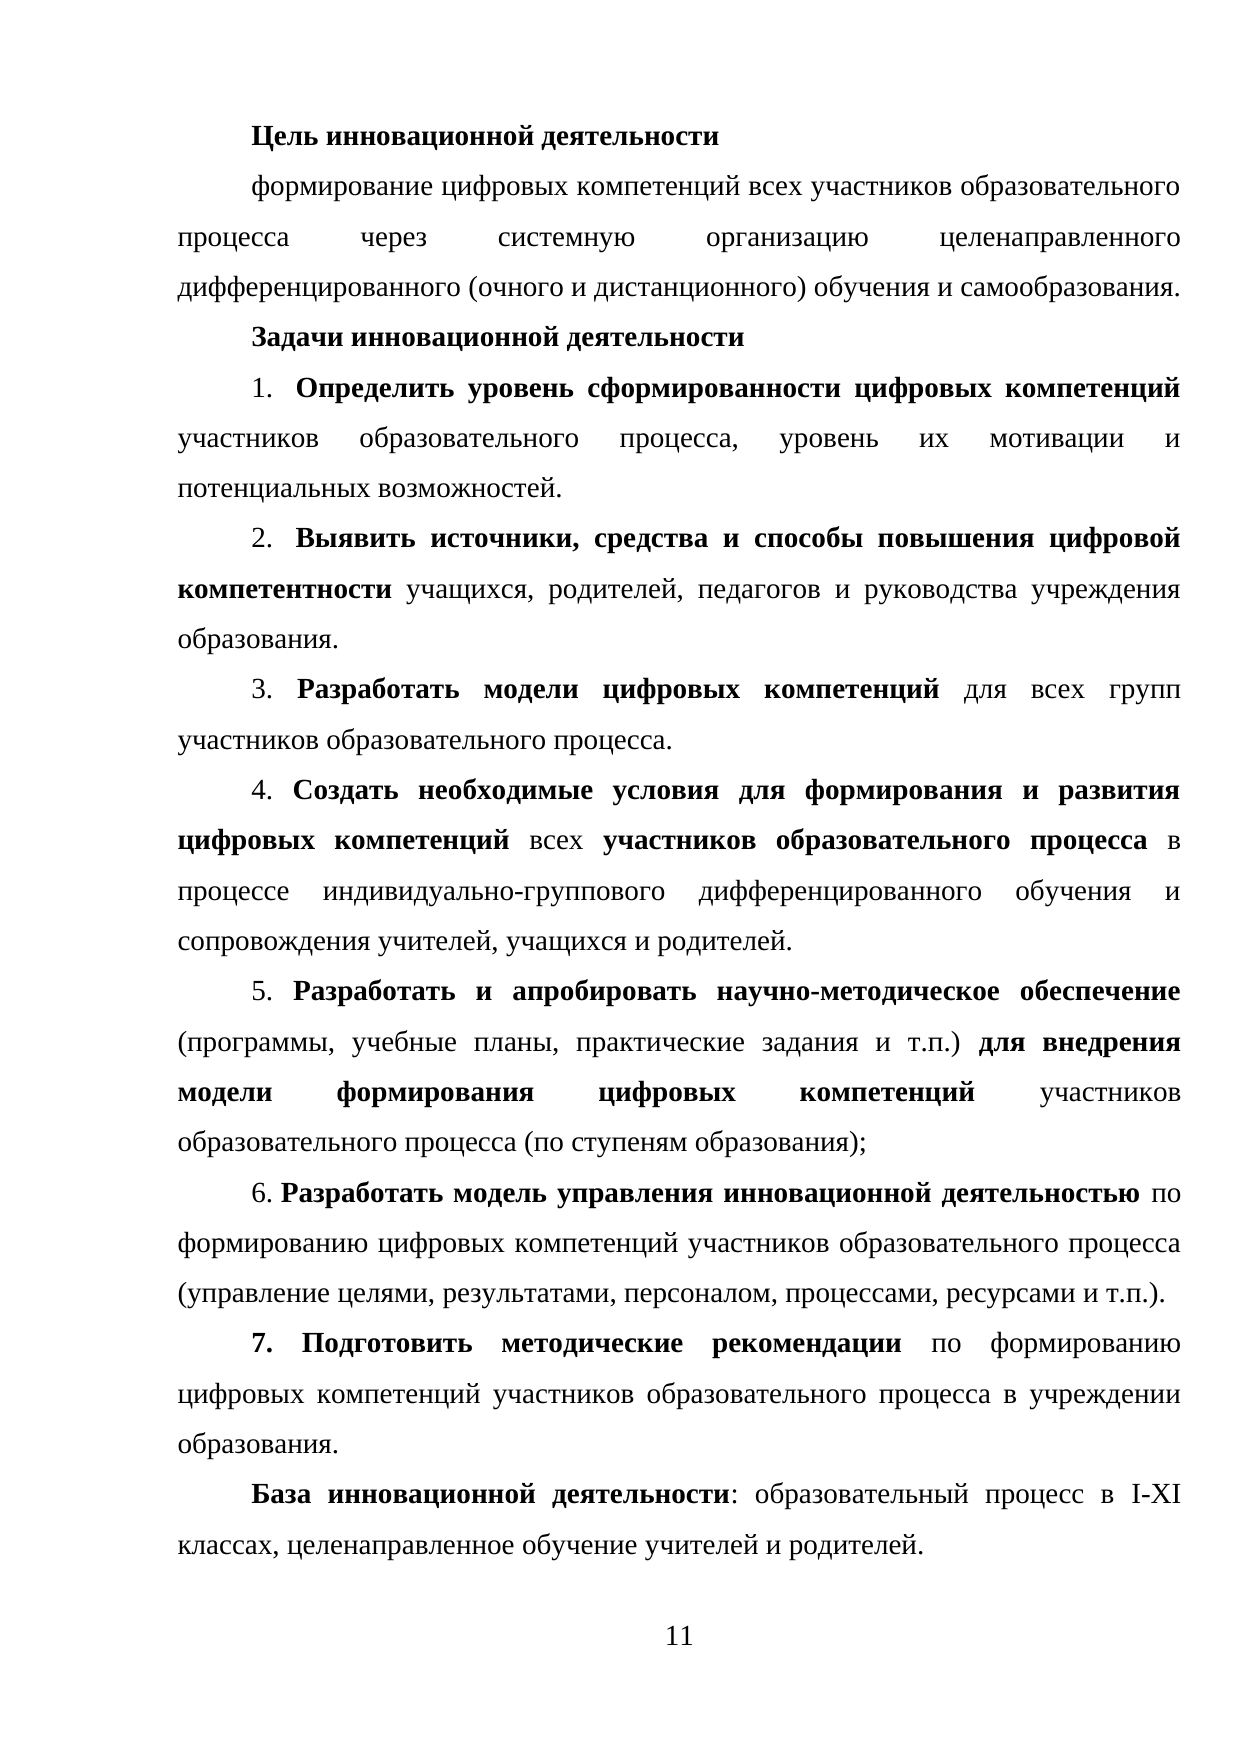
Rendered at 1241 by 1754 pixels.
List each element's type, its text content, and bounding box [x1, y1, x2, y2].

text 2. Выявить источники, средства и способы повышения цифровой компетентности учащихся, родителей, педагогов и руководства учреждения образования. [177, 521, 1181, 655]
text 5. Разработать и апробировать научно-методическое обеспечение (программы, учебные планы, практические задания и т.п.) для внедрения модели формирования цифровых компетенций участников образовательного процесса (по ступеням образования); [177, 973, 1181, 1158]
text Задачи инновационной деятельности [177, 319, 1181, 353]
text формирование цифровых компетенций всех участников образовательного процесса через системную организацию целенаправленного дифференцированного (очного и дистанционного) обучения и самообразования. [177, 168, 1181, 303]
text 7. Подготовить методические рекомендации по формированию цифровых компетенций участников образовательного процесса в учреждении образования. [177, 1326, 1181, 1460]
text 4. Создать необходимые условия для формирования и развития цифровых компетенций всех участников образовательного процесса в процессе индивидуально-группового дифференцированного обучения и сопровождения учителей, учащихся и родителей. [177, 772, 1181, 957]
text 3. Разработать модели цифровых компетенций для всех групп участников образовательного процесса. [177, 672, 1181, 755]
text База инновационной деятельности: образовательный процесс в I-XI классах, целенаправленное обучение учителей и родителей. [177, 1477, 1181, 1560]
text Цель инновационной деятельности [177, 118, 1181, 152]
text 6. Разработать модель управления инновационной деятельностью по формированию цифровых компетенций участников образовательного процесса (управление целями, результатами, персоналом, процессами, ресурсами и т.п.). [177, 1175, 1181, 1309]
text 1. Определить уровень сформированности цифровых компетенций участников образовательного процесса, уровень их мотивации и потенциальных возможностей. [177, 370, 1181, 504]
